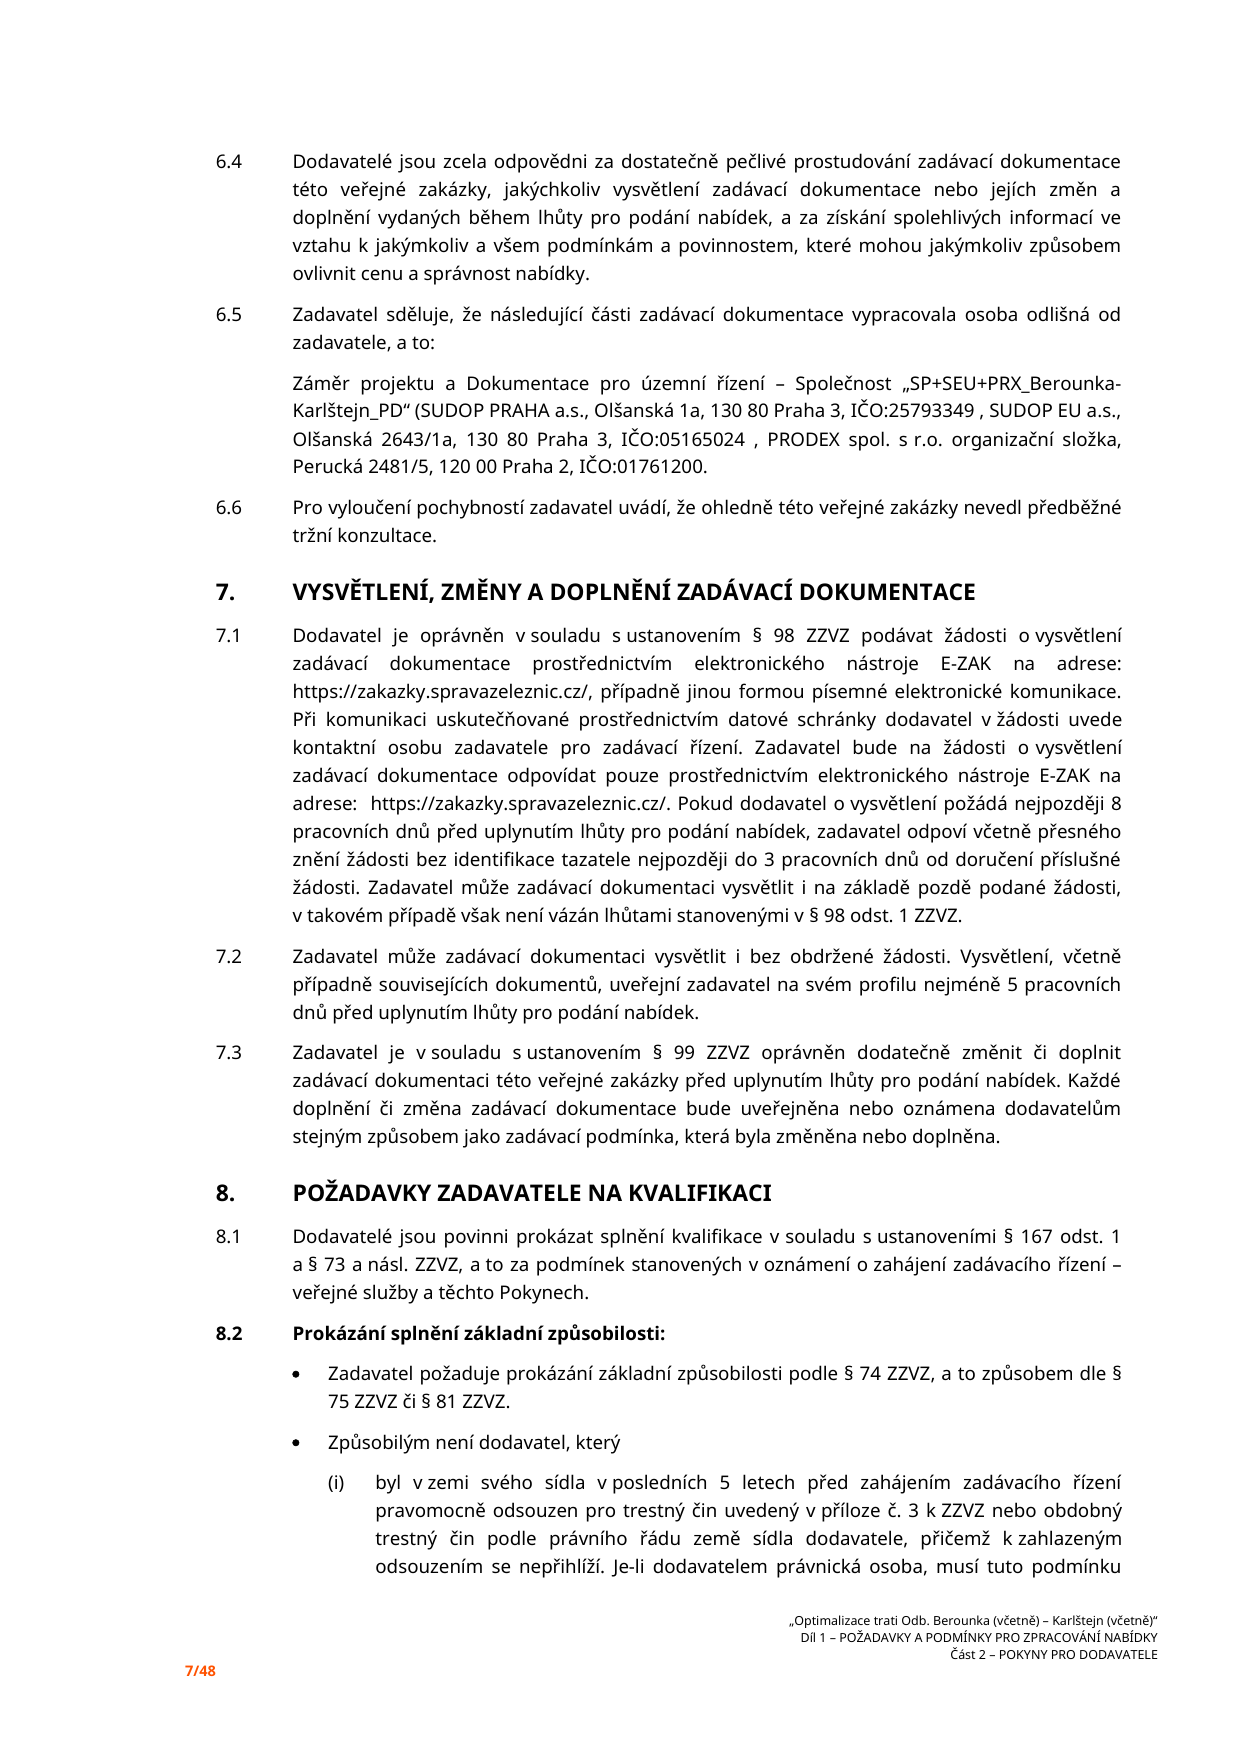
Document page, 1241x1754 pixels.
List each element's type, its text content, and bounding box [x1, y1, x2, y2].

text Pro vyloučení pochybností zadavatel uvádí, že ohledně této veřejné zakázky nevedl předběžné tržní konzultace. [216, 494, 1122, 548]
text Dodavatelé jsou zcela odpovědni za dostatečně pečlivé prostudování zadávací dokumentace této veřejné zakázky, jakýchkoliv vysvětlení zadávací dokumentace nebo jejích změn a doplnění vydaných během lhůty pro podání nabídek, a za získání spolehlivých informací ve vztahu k jakýmkoliv a všem podmínkám a povinnostem, které mohou jakýmkoliv způsobem ovlivnit cenu a správnost nabídky. [216, 149, 1122, 286]
text Zadavatel je v souladu s ustanovením § 99 ZZVZ oprávněn dodatečně změnit či doplnit zadávací dokumentaci této veřejné zakázky před uplynutím lhůty pro podání nabídek. Každé doplnění či změna zadávací dokumentace bude uveřejněna nebo oznámena dodavatelům stejným způsobem jako zadávací podmínka, která byla změněna nebo doplněna. [216, 1039, 1122, 1149]
text POŽADAVKY ZADAVATELE NA KVALIFIKACI [216, 1177, 1122, 1208]
text Prokázání splnění základní způsobilosti: [216, 1320, 1122, 1346]
text Dodavatelé jsou povinni prokázat splnění kvalifikace v souladu s ustanoveními § 167 odst. 1 a § 73 a násl. ZZVZ, a to za podmínek stanovených v oznámení o zahájení zadávacího řízení – veřejné služby a těchto Pokynech. [216, 1223, 1122, 1305]
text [328, 1470, 1122, 1579]
text Zadavatel požaduje prokázání základní způsobilosti podle § 74 ZZVZ, a to způsobem dle § 75 ZZVZ či § 81 ZZVZ. [292, 1361, 1122, 1414]
text Zadavatel sděluje, že následující části zadávací dokumentace vypracovala osoba odlišná od zadavatele, a to: [216, 301, 1122, 355]
text Způsobilým není dodavatel, který [292, 1429, 1122, 1455]
text Zadavatel může zadávací dokumentaci vysvětlit i bez obdržené žádosti. Vysvětlení, včetně případně souvisejících dokumentů, uveřejní zadavatel na svém profilu nejméně 5 pracovních dnů před uplynutím lhůty pro podání nabídek. [216, 943, 1122, 1024]
text Dodavatel je oprávněn v souladu s ustanovením § 98 ZZVZ podávat žádosti o vysvětlení zadávací dokumentace prostřednictvím elektronického nástroje E-ZAK na adrese: https://zakazky.spravazeleznic.cz/, případně jinou formou písemné elektronické komunikace. Při komunikaci uskutečňované prostřednictvím datové schránky dodavatel v žádosti uvede kontaktní osobu zadavatele pro zadávací řízení. Zadavatel bude na žádosti o vysvětlení zadávací dokumentace odpovídat pouze prostřednictvím elektronického nástroje E-ZAK na adrese: https://zakazky.spravazeleznic.cz/. Pokud dodavatel o vysvětlení požádá nejpozději 8 pracovních dnů před uplynutím lhůty pro podání nabídek, zadavatel odpoví včetně přesného znění žádosti bez identifikace tazatele nejpozději do 3 pracovních dnů od doručení příslušné žádosti. Zadavatel může zadávací dokumentaci vysvětlit i na základě pozdě podané žádosti, v takovém případě však není vázán lhůtami stanovenými v § 98 odst. 1 ZZVZ. [216, 622, 1122, 928]
text VYSVĚTLENÍ, ZMĚNY a DOPLNĚNÍ ZADÁVACÍ DOKUMENTACE [216, 575, 1122, 607]
list Záměr projektu a Dokumentace pro územní řízení – Společnost „SP+SEU+PRX_Berounka-Karlštejn_PD“ (SUDOP PRAHA a.s., Olšanská 1a, 130 80 Praha 3, IČO:25793349 , SUDOP EU a.s., Olšanská 2643/1a, 130 80 Praha 3, IČO:05165024 , PRODEX spol. s r.o. organizační složka, Perucká 2481/5, 120 00 Praha 2, IČO:01761200. [292, 370, 1122, 479]
